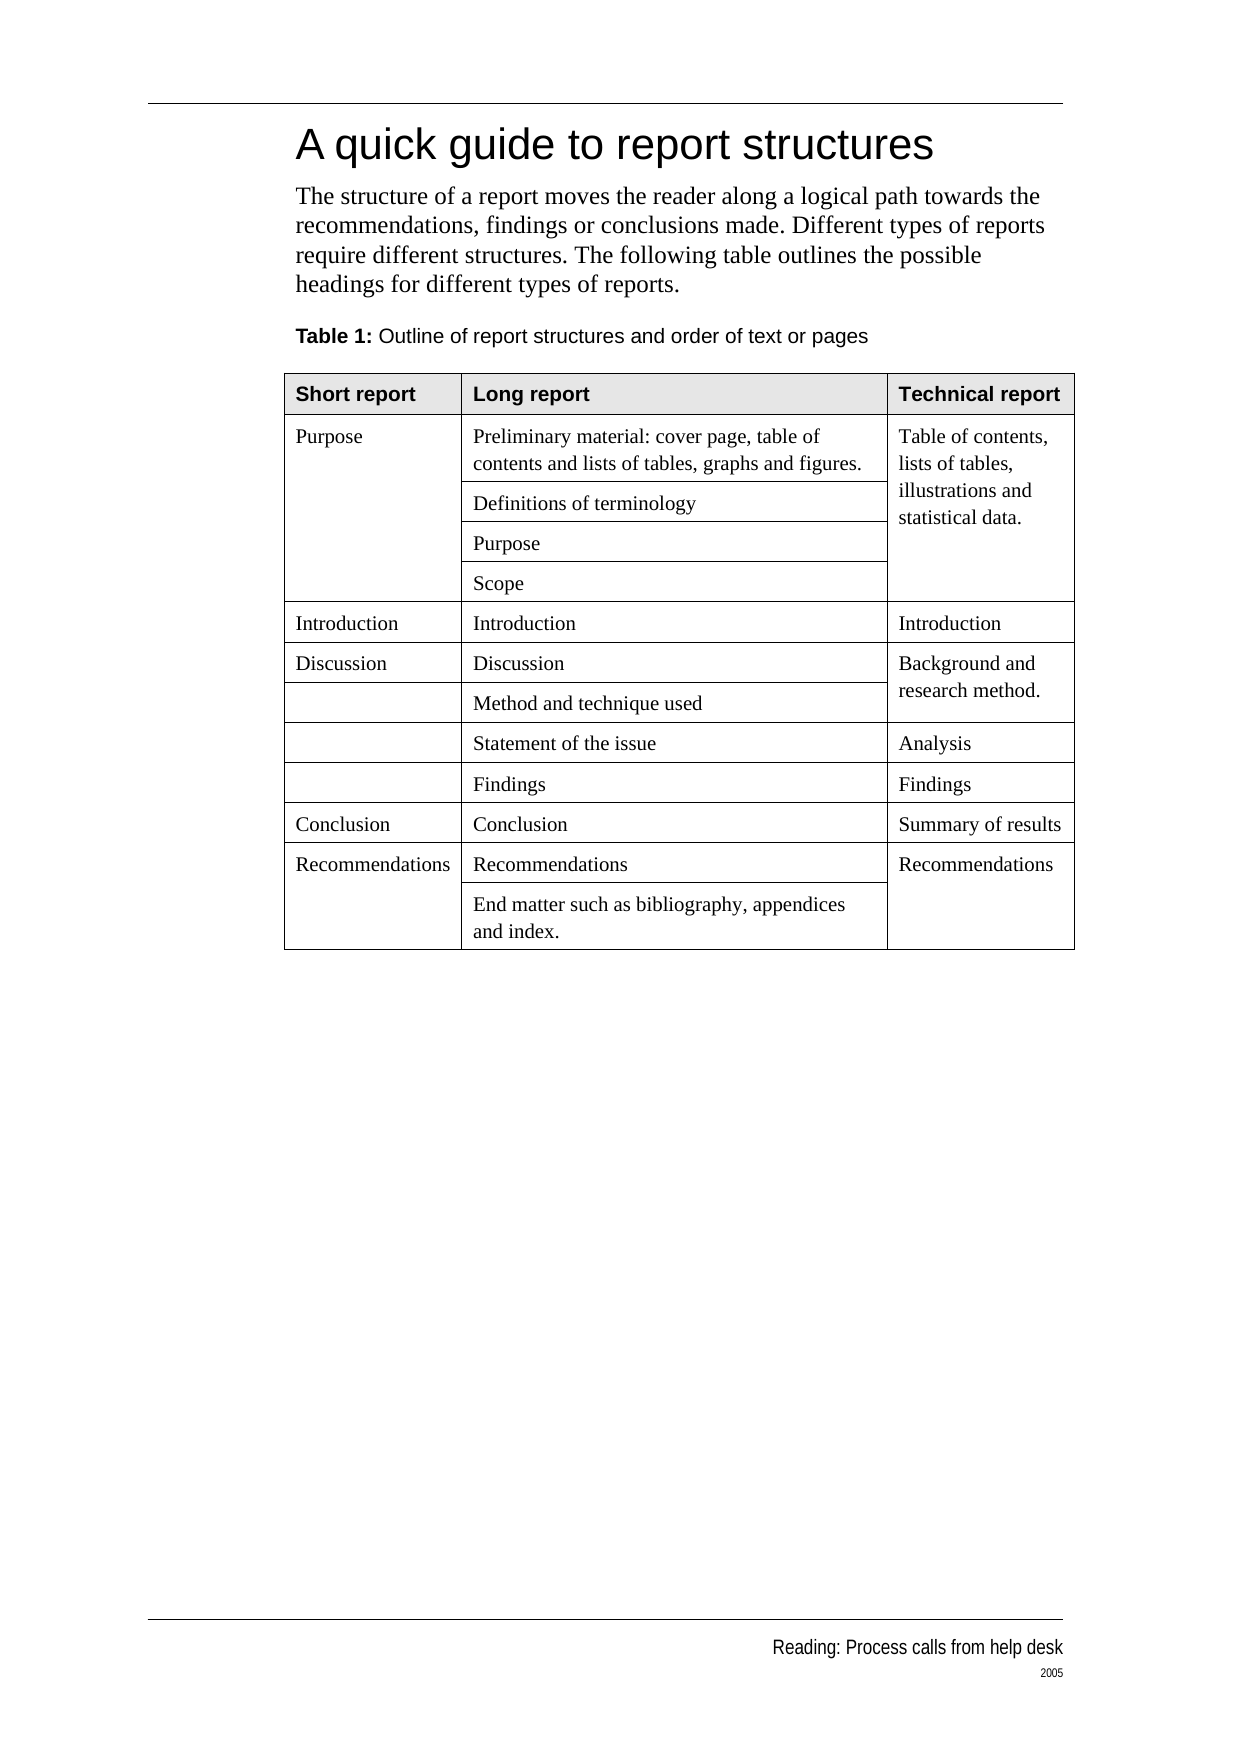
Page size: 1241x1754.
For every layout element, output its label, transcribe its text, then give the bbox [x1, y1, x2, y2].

table_cell End matter such as bibliography, appendices and index. [462, 883, 887, 949]
table_cell Method and technique used [462, 683, 887, 722]
table_cell [285, 683, 461, 722]
table_cell Recommendations [888, 843, 1074, 949]
table_cell Recommendations [462, 843, 887, 882]
table_cell Scope [462, 562, 887, 601]
table_cell Findings [888, 763, 1074, 802]
text The structure of a report moves the reader along a logical path towards the recommendations, findings or conclusions made. Different types of reports require different structures. The following table outlines the possible headings for different types of reports. [295, 181, 1063, 298]
table_header Long report [462, 374, 887, 414]
table_cell Purpose [285, 415, 461, 601]
table_cell Purpose [462, 522, 887, 561]
table_cell [285, 763, 461, 802]
table_cell Summary of results [888, 803, 1074, 842]
table_cell Discussion [462, 643, 887, 681]
table_cell Discussion [285, 643, 461, 681]
table_header Short report [285, 374, 461, 414]
text Table 1: Outline of report structures and order of text or pages [295, 323, 1063, 348]
subtitle A quick guide to report structures [295, 118, 1063, 168]
table_cell Recommendations [285, 843, 461, 949]
table_cell Table of contents, lists of tables, illustrations and statistical data. [888, 415, 1074, 601]
table_cell Analysis [888, 723, 1074, 762]
table_cell Conclusion [285, 803, 461, 842]
table_cell Introduction [285, 602, 461, 641]
table_cell Findings [462, 763, 887, 802]
table_cell Introduction [888, 602, 1074, 641]
table_cell Background and research method. [888, 643, 1074, 722]
table_cell Statement of the issue [462, 723, 887, 762]
table_header Technical report [888, 374, 1074, 414]
table_cell Definitions of terminology [462, 482, 887, 521]
table_cell [285, 723, 461, 762]
table_cell Conclusion [462, 803, 887, 842]
table_cell Introduction [462, 602, 887, 641]
table_cell Preliminary material: cover page, table of contents and lists of tables, graphs and figures. [462, 415, 887, 481]
